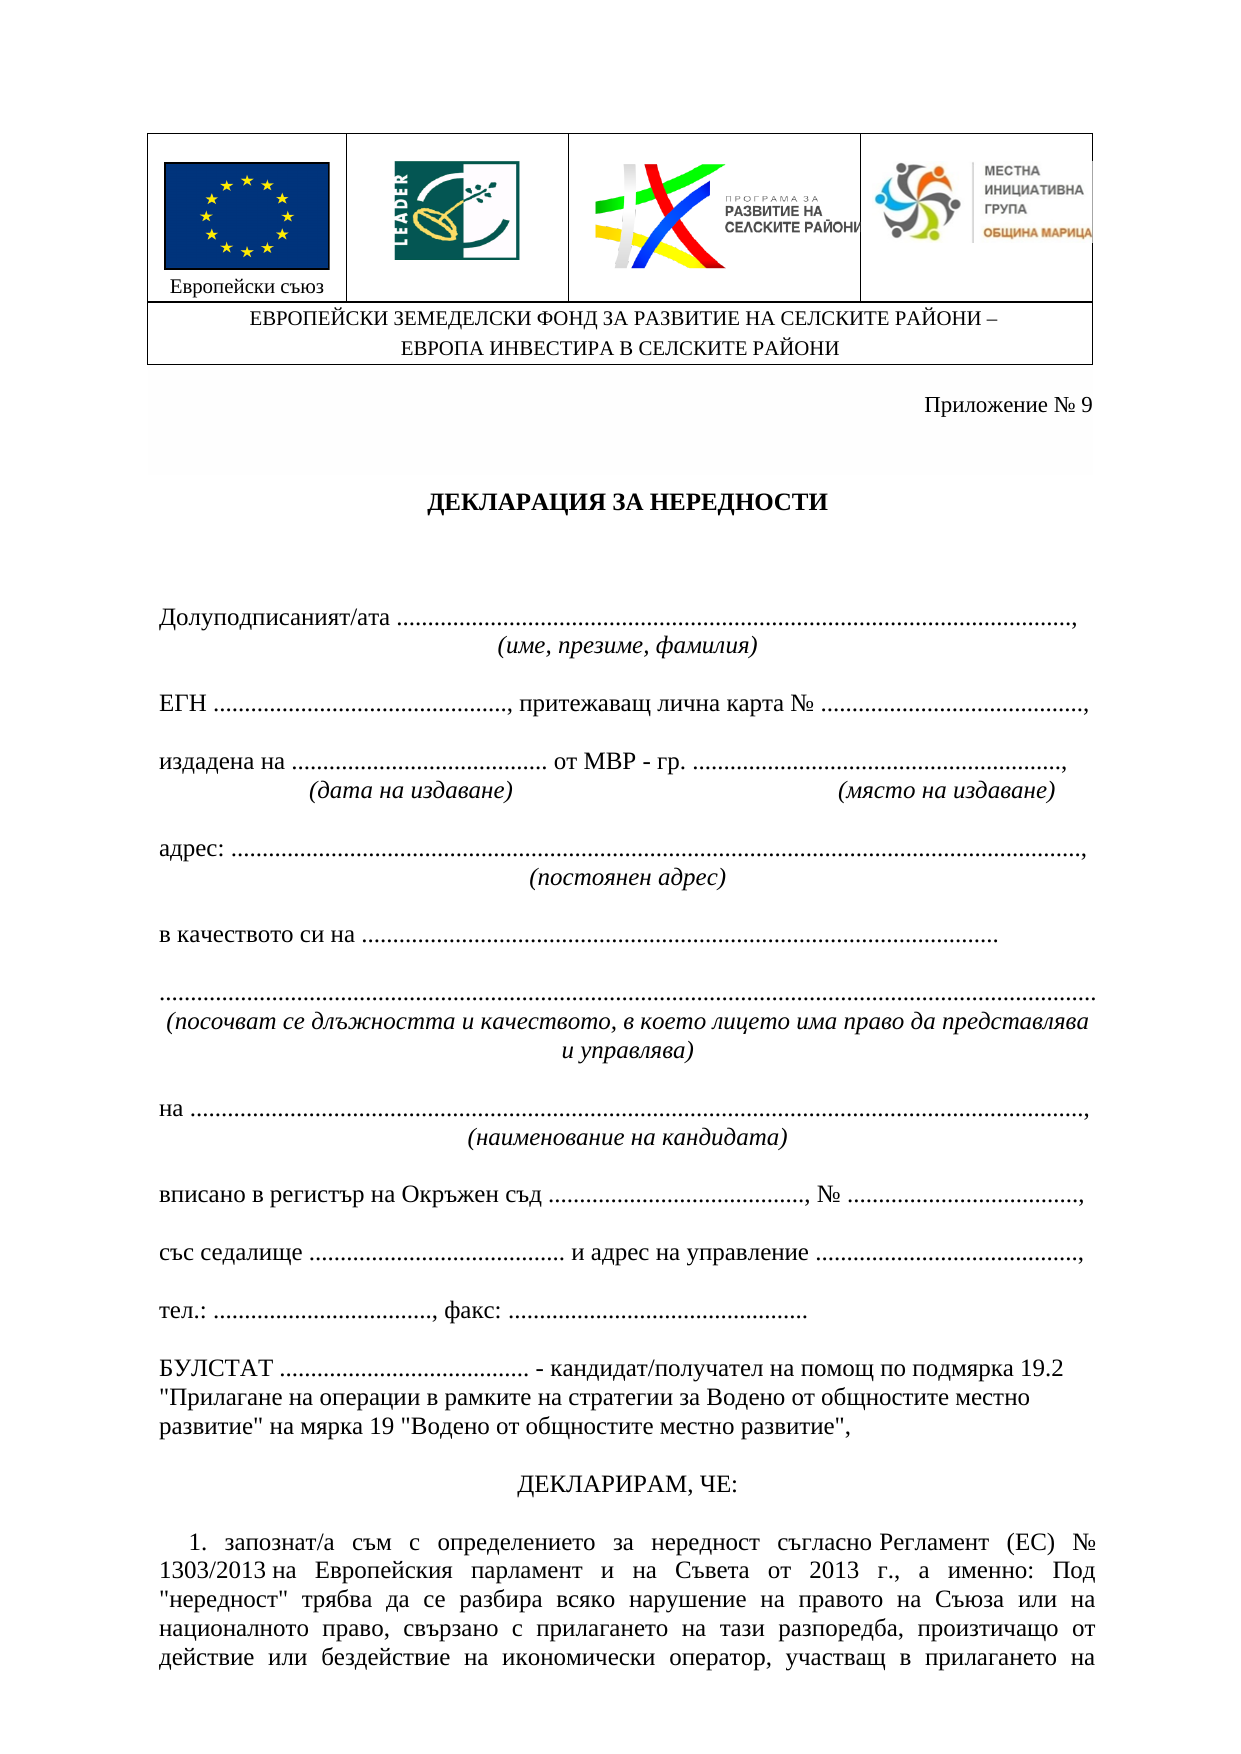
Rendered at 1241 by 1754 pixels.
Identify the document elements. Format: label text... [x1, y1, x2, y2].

picture [394, 161, 520, 260]
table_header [148, 475, 1108, 1670]
text Приложение № 9 [148, 391, 1093, 417]
picture [871, 161, 1093, 243]
table_header [347, 134, 568, 301]
table_cell ЕВРОПЕЙСКИ ЗЕМЕДЕЛСКИ ФОНД ЗА РАЗВИТИЕ НА СЕЛСКИТЕ РАЙОНИ – ЕВРОПА ИНВЕСТИРА В СЕЛСКИТЕ РАЙОНИ [148, 303, 1092, 363]
table_header [569, 134, 860, 301]
picture [579, 155, 861, 276]
table_header [861, 134, 1092, 301]
table_header Европейски съюз [148, 134, 346, 301]
